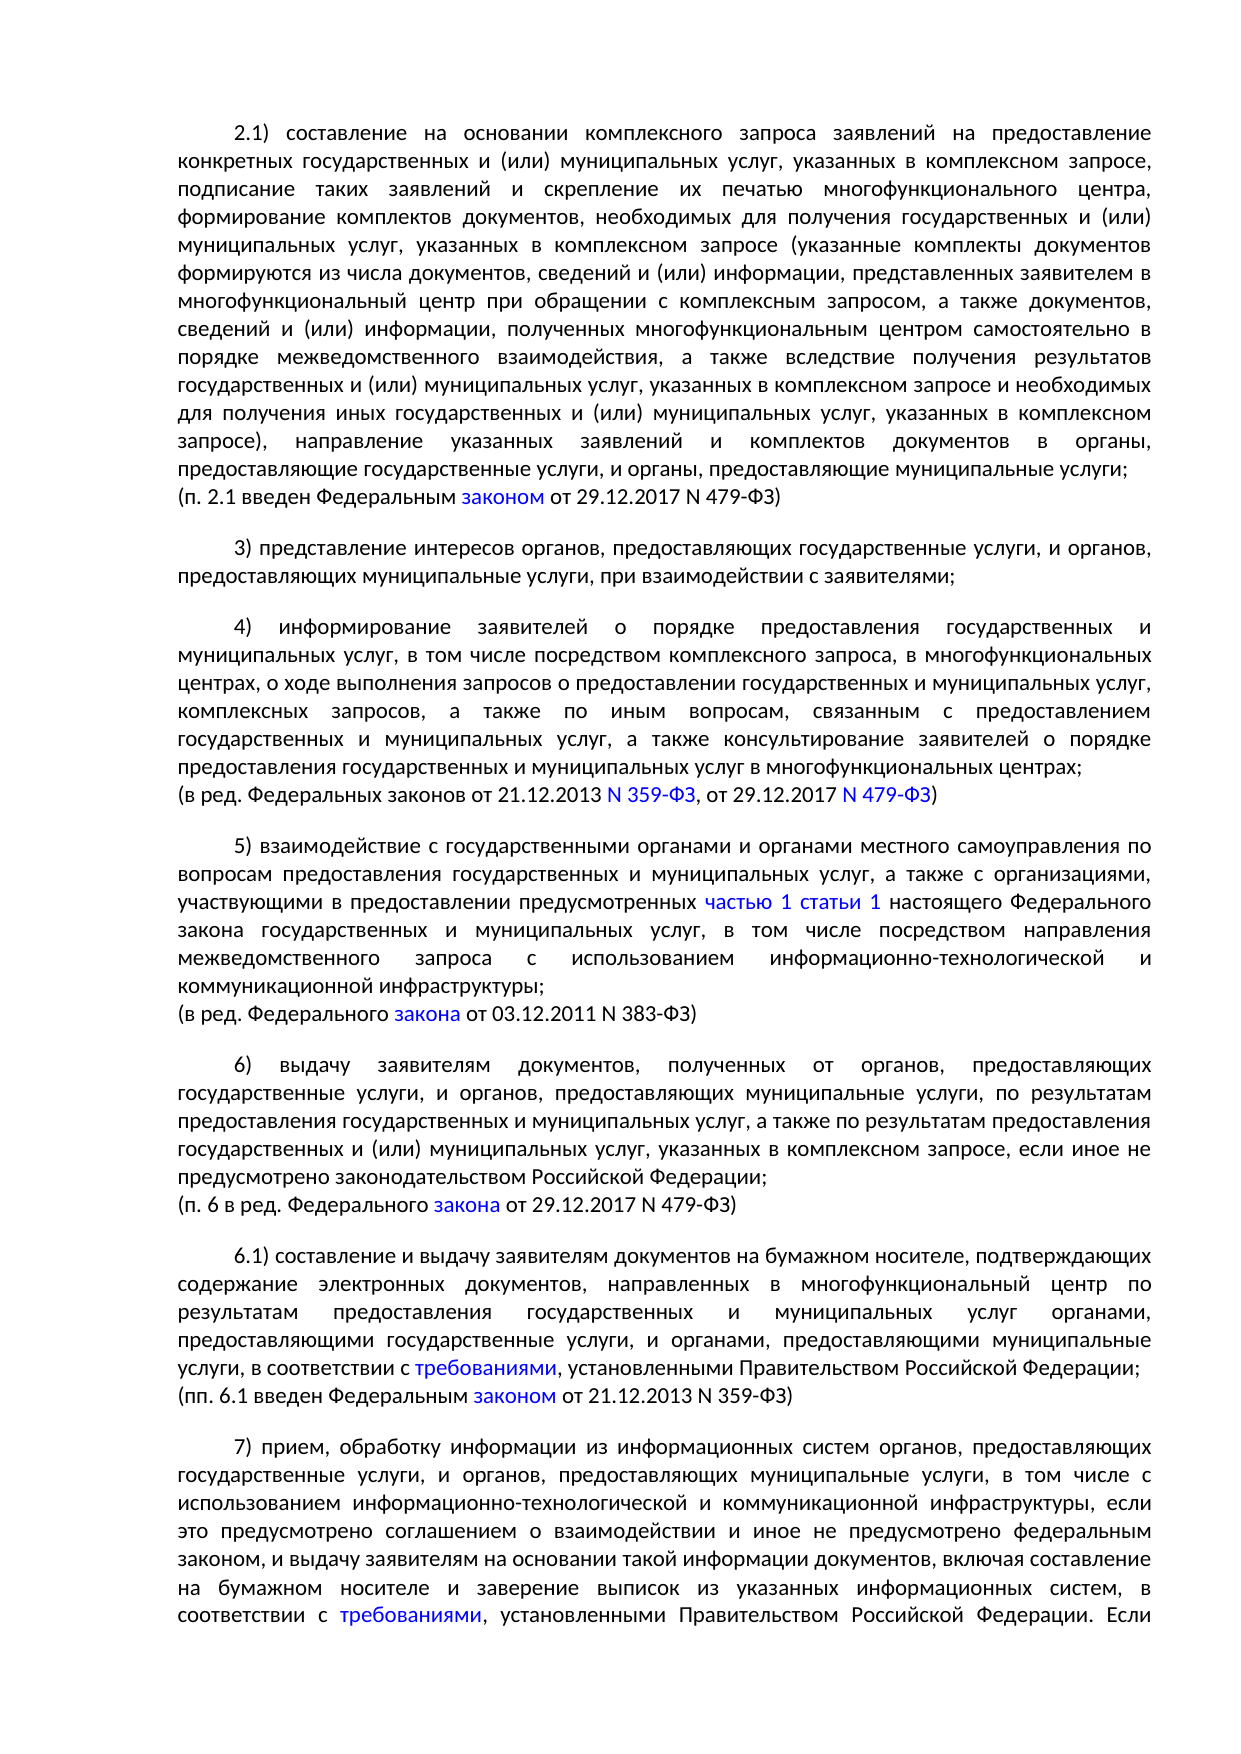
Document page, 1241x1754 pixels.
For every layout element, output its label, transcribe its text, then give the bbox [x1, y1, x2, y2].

text 6.1) составление и выдачу заявителям документов на бумажном носителе, подтверждающих содержание электронных документов, направленных в многофункциональный центр по результатам предоставления государственных и муниципальных услуг органами, предоставляющими государственные услуги, и органами, предоставляющими муниципальные услуги, в соответствии с требованиями, установленными Правительством Российской Федерации; [177, 1241, 1152, 1382]
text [177, 1432, 1152, 1629]
text (в ред. Федеральных законов от 21.12.2013 N 359-ФЗ, от 29.12.2017 N 479-ФЗ) [177, 780, 1152, 808]
text 6) выдачу заявителям документов, полученных от органов, предоставляющих государственные услуги, и органов, предоставляющих муниципальные услуги, по результатам предоставления государственных и муниципальных услуг, а также по результатам предоставления государственных и (или) муниципальных услуг, указанных в комплексном запросе, если иное не предусмотрено законодательством Российской Федерации; [177, 1050, 1152, 1191]
text 4) информирование заявителей о порядке предоставления государственных и муниципальных услуг, в том числе посредством комплексного запроса, в многофункциональных центрах, о ходе выполнения запросов о предоставлении государственных и муниципальных услуг, комплексных запросов, а также по иным вопросам, связанным с предоставлением государственных и муниципальных услуг, а также консультирование заявителей о порядке предоставления государственных и муниципальных услуг в многофункциональных центрах; [177, 612, 1152, 780]
text (п. 2.1 введен Федеральным законом от 29.12.2017 N 479-ФЗ) [177, 482, 1152, 510]
text 2.1) составление на основании комплексного запроса заявлений на предоставление конкретных государственных и (или) муниципальных услуг, указанных в комплексном запросе, подписание таких заявлений и скрепление их печатью многофункционального центра, формирование комплектов документов, необходимых для получения государственных и (или) муниципальных услуг, указанных в комплексном запросе (указанные комплекты документов формируются из числа документов, сведений и (или) информации, представленных заявителем в многофункциональный центр при обращении с комплексным запросом, а также документов, сведений и (или) информации, полученных многофункциональным центром самостоятельно в порядке межведомственного взаимодействия, а также вследствие получения результатов государственных и (или) муниципальных услуг, указанных в комплексном запросе и необходимых для получения иных государственных и (или) муниципальных услуг, указанных в комплексном запросе), направление указанных заявлений и комплектов документов в органы, предоставляющие государственные услуги, и органы, предоставляющие муниципальные услуги; [177, 118, 1152, 482]
text (в ред. Федерального закона от 03.12.2011 N 383-ФЗ) [177, 999, 1152, 1027]
text (п. 6 в ред. Федерального закона от 29.12.2017 N 479-ФЗ) [177, 1191, 1152, 1218]
text 3) представление интересов органов, предоставляющих государственные услуги, и органов, предоставляющих муниципальные услуги, при взаимодействии с заявителями; [177, 533, 1152, 589]
text (пп. 6.1 введен Федеральным законом от 21.12.2013 N 359-ФЗ) [177, 1382, 1152, 1409]
text 5) взаимодействие с государственными органами и органами местного самоуправления по вопросам предоставления государственных и муниципальных услуг, а также с организациями, участвующими в предоставлении предусмотренных частью 1 статьи 1 настоящего Федерального закона государственных и муниципальных услуг, в том числе посредством направления межведомственного запроса с использованием информационно-технологической и коммуникационной инфраструктуры; [177, 831, 1152, 999]
